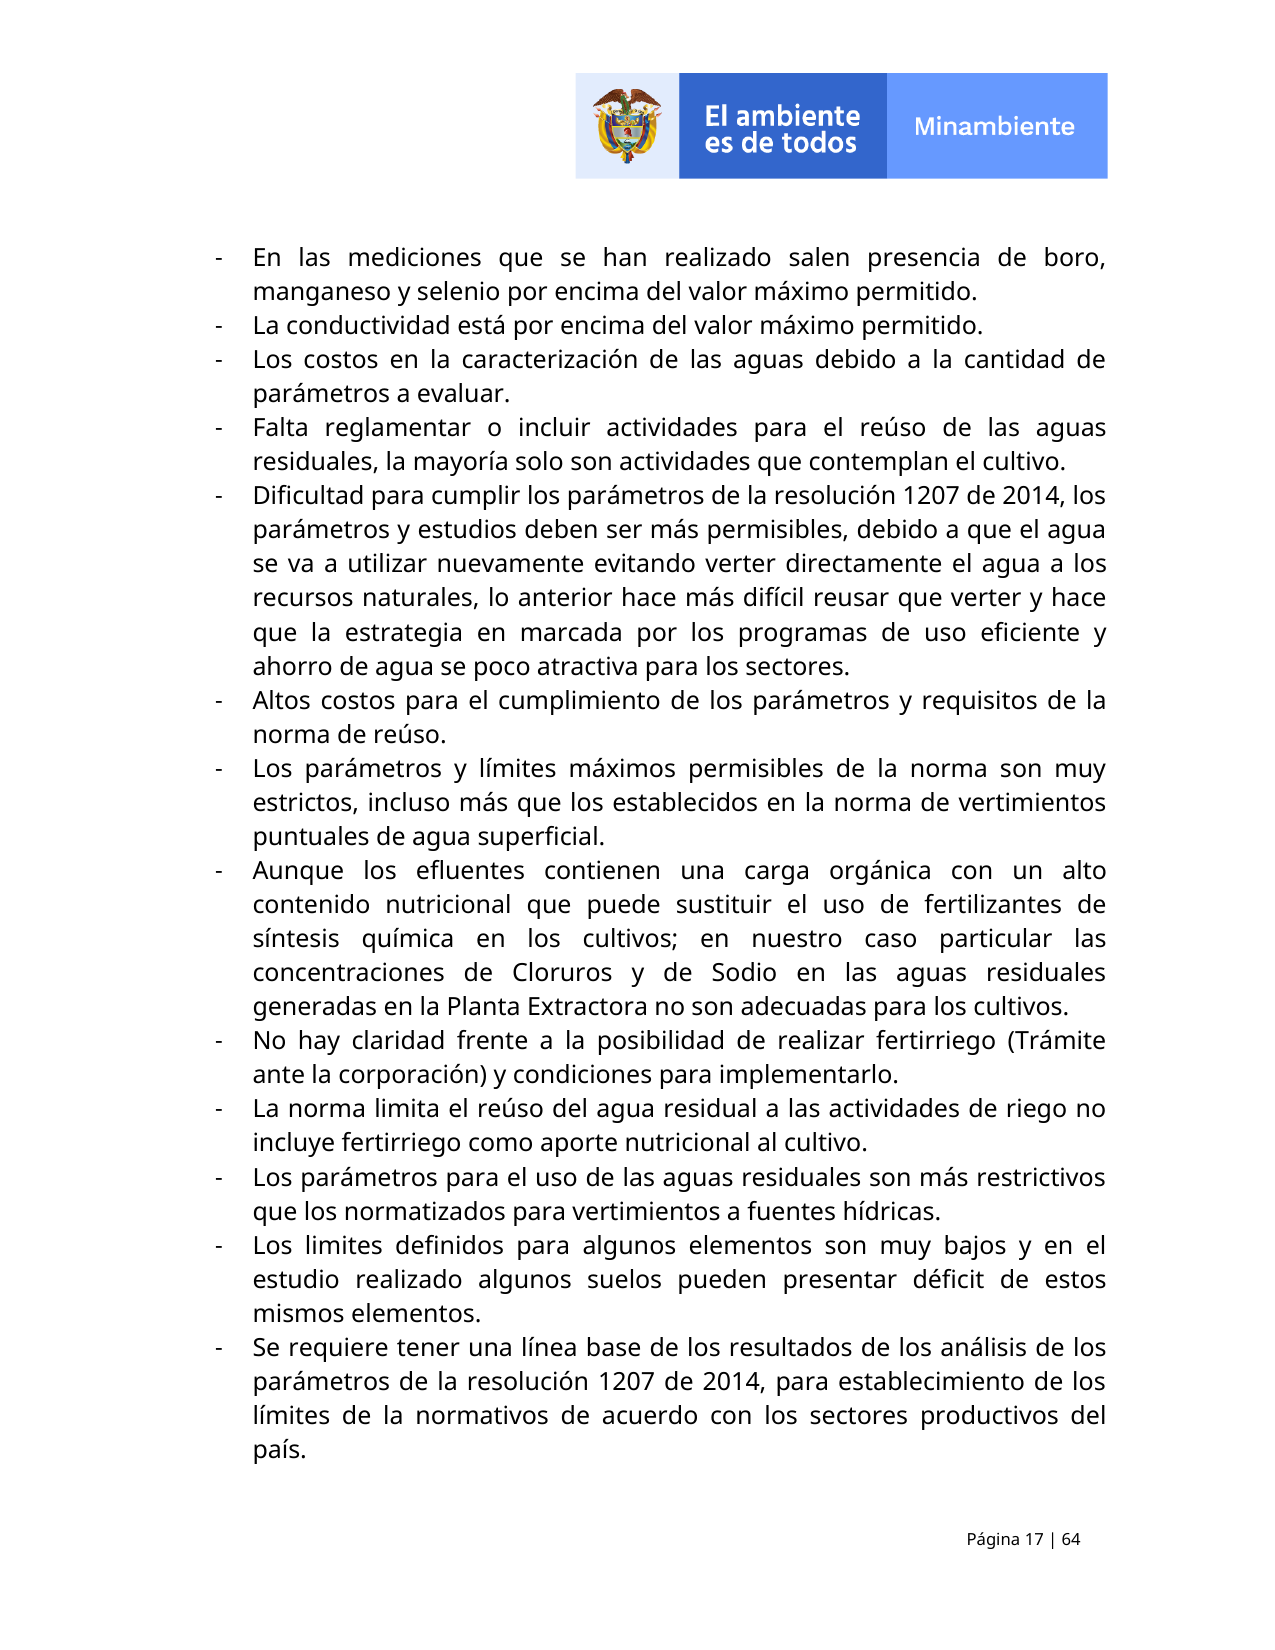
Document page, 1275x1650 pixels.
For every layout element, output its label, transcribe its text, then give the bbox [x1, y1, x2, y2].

picture [575, 73, 1108, 179]
list En las mediciones que se han realizado salen presencia de boro, manganeso y selenio por encima del valor máximo permitido. [215, 239, 1107, 308]
list Se requiere tener una línea base de los resultados de los análisis de los parámetros de la resolución 1207 de 2014, para establecimiento de los límites de la normativos de acuerdo con los sectores productivos del país. [215, 1329, 1107, 1466]
list La norma limita el reúso del agua residual a las actividades de riego no incluye fertirriego como aporte nutricional al cultivo. [215, 1091, 1107, 1159]
list Los limites definidos para algunos elementos son muy bajos y en el estudio realizado algunos suelos pueden presentar déficit de estos mismos elementos. [215, 1227, 1107, 1329]
list Dificultad para cumplir los parámetros de la resolución 1207 de 2014, los parámetros y estudios deben ser más permisibles, debido a que el agua se va a utilizar nuevamente evitando verter directamente el agua a los recursos naturales, lo anterior hace más difícil reusar que verter y hace que la estrategia en marcada por los programas de uso eficiente y ahorro de agua se poco atractiva para los sectores. [215, 478, 1107, 682]
list No hay claridad frente a la posibilidad de realizar fertirriego (Trámite ante la corporación) y condiciones para implementarlo. [215, 1023, 1107, 1091]
list Falta reglamentar o incluir actividades para el reúso de las aguas residuales, la mayoría solo son actividades que contemplan el cultivo. [215, 410, 1107, 478]
list Los parámetros para el uso de las aguas residuales son más restrictivos que los normatizados para vertimientos a fuentes hídricas. [215, 1159, 1107, 1227]
list Aunque los efluentes contienen una carga orgánica con un alto contenido nutricional que puede sustituir el uso de fertilizantes de síntesis química en los cultivos; en nuestro caso particular las concentraciones de Cloruros y de Sodio en las aguas residuales generadas en la Planta Extractora no son adecuadas para los cultivos. [215, 853, 1107, 1023]
list Altos costos para el cumplimiento de los parámetros y requisitos de la norma de reúso. [215, 682, 1107, 750]
list La conductividad está por encima del valor máximo permitido. [215, 308, 1107, 342]
list Los costos en la caracterización de las aguas debido a la cantidad de parámetros a evaluar. [215, 342, 1107, 410]
list Los parámetros y límites máximos permisibles de la norma son muy estrictos, incluso más que los establecidos en la norma de vertimientos puntuales de agua superficial. [215, 750, 1107, 853]
